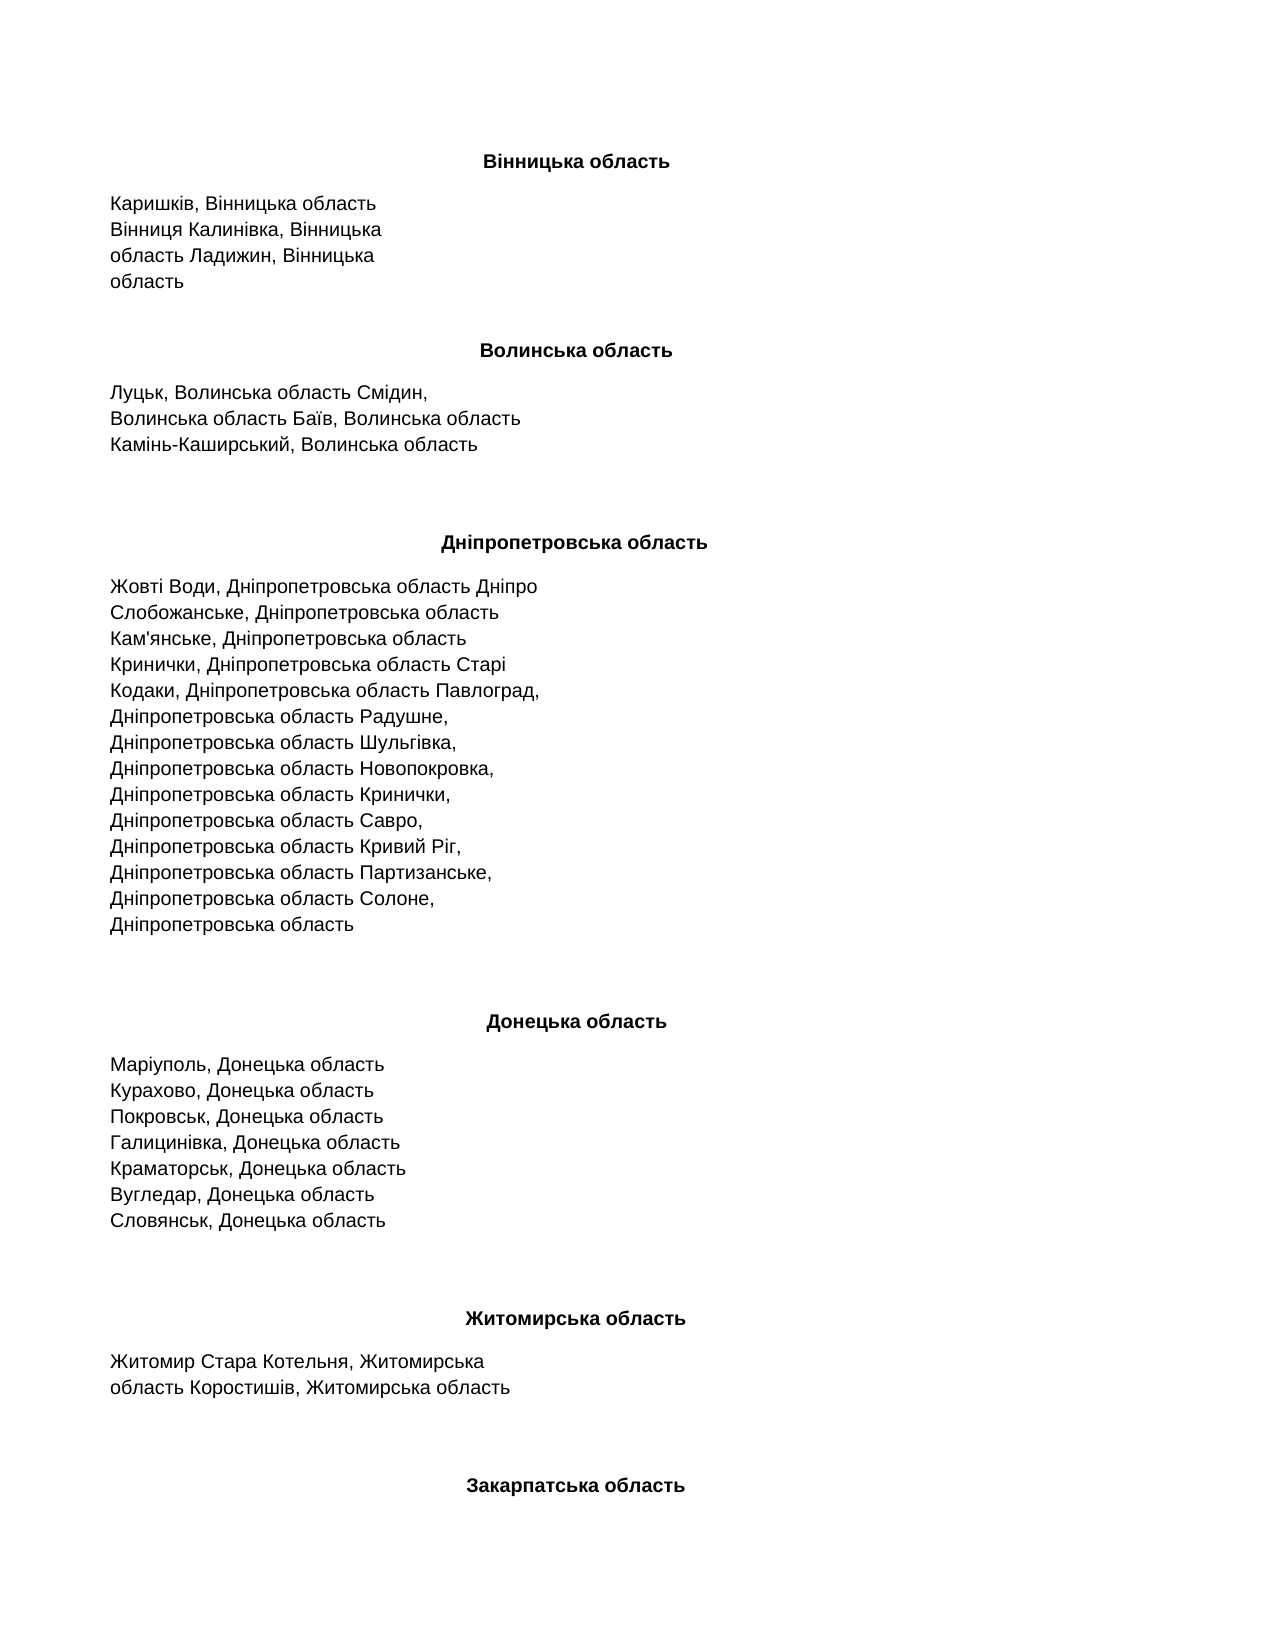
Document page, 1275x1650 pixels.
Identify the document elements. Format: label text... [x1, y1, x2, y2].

text Донецька область [486, 1010, 712, 1033]
text Закарпатська область [466, 1474, 732, 1497]
text Маріуполь, Донецька область Курахово, Донецька область Покровськ, Донецька область Галицинівка, Донецька область Краматорськ, Донецька область Вугледар, Донецька область Словянськ, Донецька область [110, 1053, 456, 1232]
text Житомир Стара Котельня, Житомирська область Коростишів, Житомирська область [110, 1350, 526, 1399]
text Луцьк, Волинська область Смідин, Волинська область Баїв, Волинська область Камінь-Каширський, Волинська область [110, 381, 531, 456]
text Волинська область [479, 339, 718, 362]
text Каришків, Вінницька область Вінниця Калинівка, Вінницька область Ладижин, Вінницька область [110, 191, 431, 292]
text Дніпропетровська область [441, 531, 757, 553]
text Житомирська область [465, 1306, 732, 1329]
text Вінницька область [483, 150, 715, 173]
text Жовті Води, Дніпропетровська область Дніпро Слобожанське, Дніпропетровська область Кам'янське, Дніпропетровська область Кринички, Дніпропетровська область Старі Кодаки, Дніпропетровська область Павлоград, Дніпропетровська область Радушне, Дніпропетровська область Шульгівка, Дніпропетровська область Новопокровка, Дніпропетровська область Кринички, Дніпропетровська область Савро, Дніпропетровська область Кривий Ріг, Дніпропетровська область Партизанське, Дніпропетровська область Солоне, Дніпропетровська область [110, 574, 553, 936]
